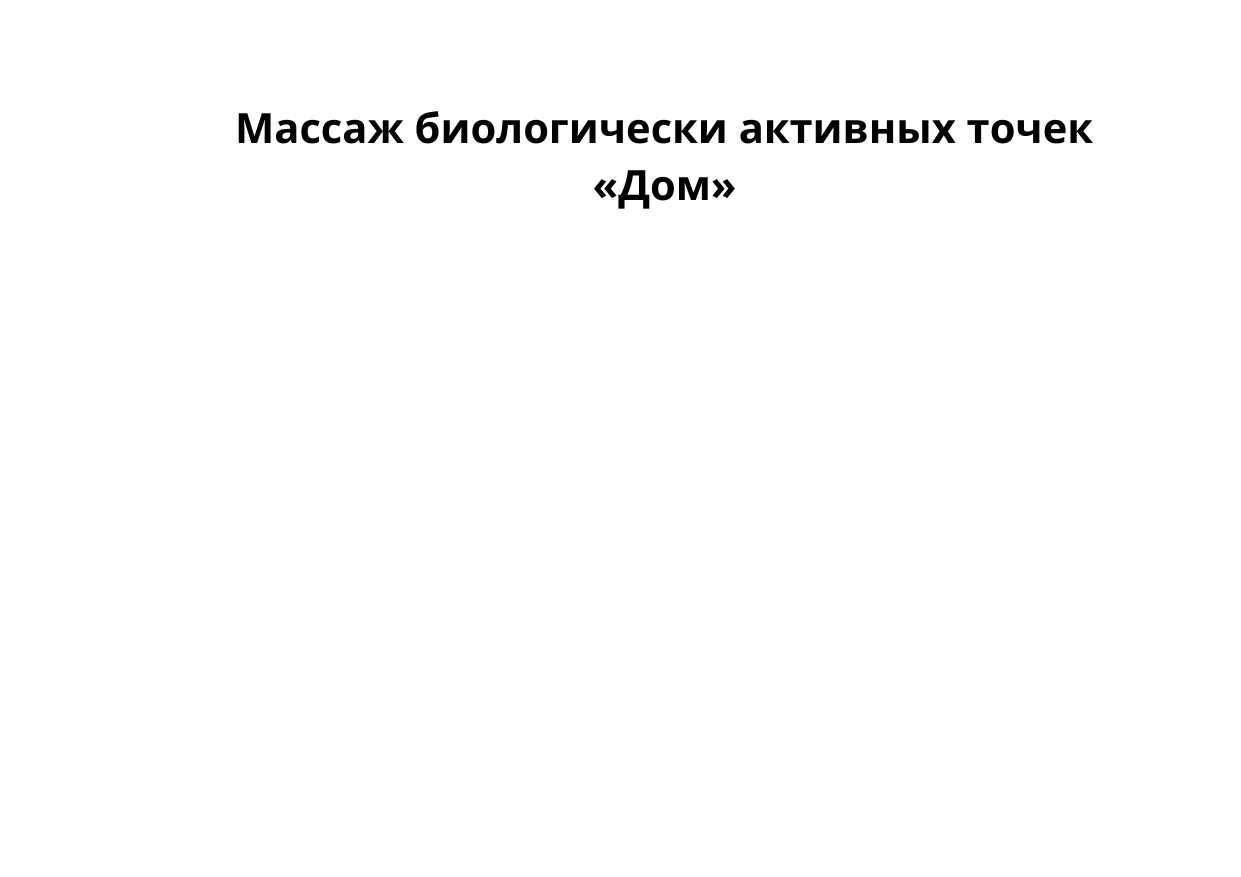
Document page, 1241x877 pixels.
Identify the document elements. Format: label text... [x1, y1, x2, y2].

text Массаж биологически активных точек «Дом» [177, 99, 1152, 212]
